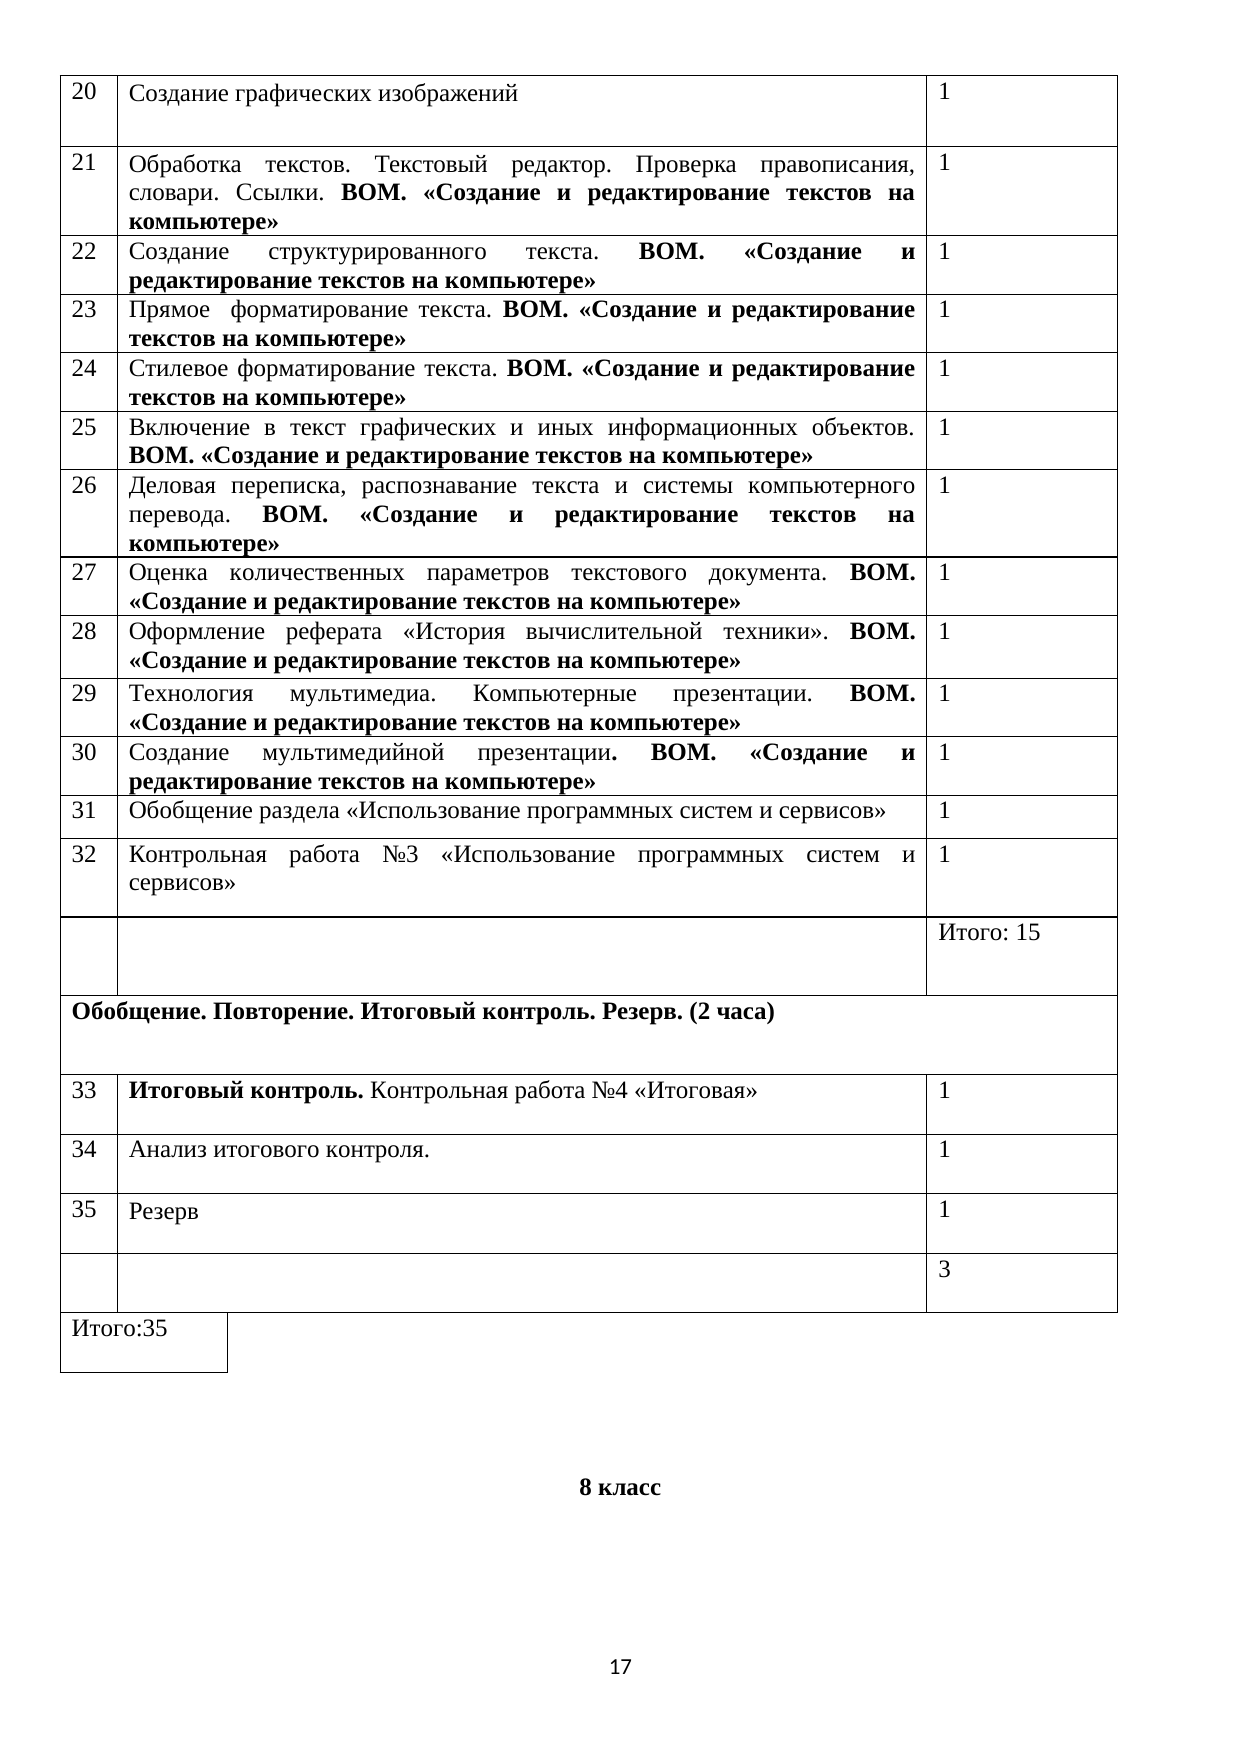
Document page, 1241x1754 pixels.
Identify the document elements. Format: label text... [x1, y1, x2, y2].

table_cell Анализ итогового контроля. [118, 1135, 926, 1193]
table_cell 32 [61, 839, 117, 916]
table_cell 21 [61, 147, 117, 235]
text 8 класс [75, 1472, 1165, 1501]
table_cell Итоговый контроль. Контрольная работа №4 «Итоговая» [118, 1075, 926, 1133]
table_cell Резерв [118, 1194, 926, 1253]
table_cell 31 [61, 796, 117, 838]
table_cell [61, 918, 117, 995]
table_cell Обобщение раздела «Использование программных систем и сервисов» [118, 796, 926, 838]
table_cell 27 [61, 558, 117, 615]
table_cell 24 [61, 353, 117, 411]
table_cell Создание мультимедийной презентации. ВОМ. «Создание и редактирование текстов на компьютере» [118, 737, 926, 794]
table_cell 23 [61, 295, 117, 352]
table_cell Прямое форматирование текста. ВОМ. «Создание и редактирование текстов на компьютере» [118, 295, 926, 352]
table_cell 26 [61, 470, 117, 556]
table_cell Обработка текстов. Текстовый редактор. Проверка правописания, словари. Ссылки. ВОМ. «Создание и редактирование текстов на компьютере» [118, 147, 926, 235]
table_cell 1 [927, 1135, 1117, 1193]
table_cell Технология мультимедиа. Компьютерные презентации. ВОМ. «Создание и редактирование текстов на компьютере» [118, 679, 926, 736]
table_cell Контрольная работа №3 «Использование программных систем и сервисов» [118, 839, 926, 916]
table_cell [118, 1254, 926, 1312]
table_cell Обобщение. Повторение. Итоговый контроль. Резерв. (2 часа) [61, 996, 1117, 1074]
table_cell 1 [927, 558, 1117, 615]
table_cell 29 [61, 679, 117, 736]
table_cell 1 [927, 1075, 1117, 1133]
table_cell 28 [61, 616, 117, 677]
table_cell 33 [61, 1075, 117, 1133]
table_cell Деловая переписка, распознавание текста и системы компьютерного перевода. ВОМ. «Создание и редактирование текстов на компьютере» [118, 470, 926, 556]
table_cell Оформление реферата «История вычислительной техники». ВОМ. «Создание и редактирование текстов на компьютере» [118, 616, 926, 677]
table_cell 1 [927, 679, 1117, 736]
table_cell 1 [927, 412, 1117, 469]
table_cell 1 [927, 353, 1117, 411]
table_cell Создание структурированного текста. ВОМ. «Создание и редактирование текстов на компьютере» [118, 236, 926, 293]
table_cell Итого:35 [61, 1313, 227, 1372]
table_cell [118, 918, 926, 995]
table_cell 1 [927, 1194, 1117, 1253]
table_cell 20 [61, 76, 117, 146]
table_cell Итого: 15 [927, 918, 1117, 995]
table_cell Включение в текст графических и иных информационных объектов. ВОМ. «Создание и редактирование текстов на компьютере» [118, 412, 926, 469]
table_cell 1 [927, 470, 1117, 556]
table_cell 25 [61, 412, 117, 469]
table_cell 1 [927, 76, 1117, 146]
table_cell 30 [61, 737, 117, 794]
table_cell 3 [927, 1254, 1117, 1312]
table_cell [61, 1254, 117, 1312]
table_cell 1 [927, 295, 1117, 352]
table_cell 22 [61, 236, 117, 293]
table_cell 1 [927, 616, 1117, 677]
table_cell 1 [927, 147, 1117, 235]
table_cell 1 [927, 737, 1117, 794]
table_cell 35 [61, 1194, 117, 1253]
table_cell 34 [61, 1135, 117, 1193]
table_cell Стилевое форматирование текста. ВОМ. «Создание и редактирование текстов на компьютере» [118, 353, 926, 411]
table_cell 1 [927, 236, 1117, 293]
table_cell 1 [927, 839, 1117, 916]
table_cell Создание графических изображений [118, 76, 926, 146]
table_cell Оценка количественных параметров текстового документа. ВОМ. «Создание и редактирование текстов на компьютере» [118, 558, 926, 615]
table_cell 1 [927, 796, 1117, 838]
